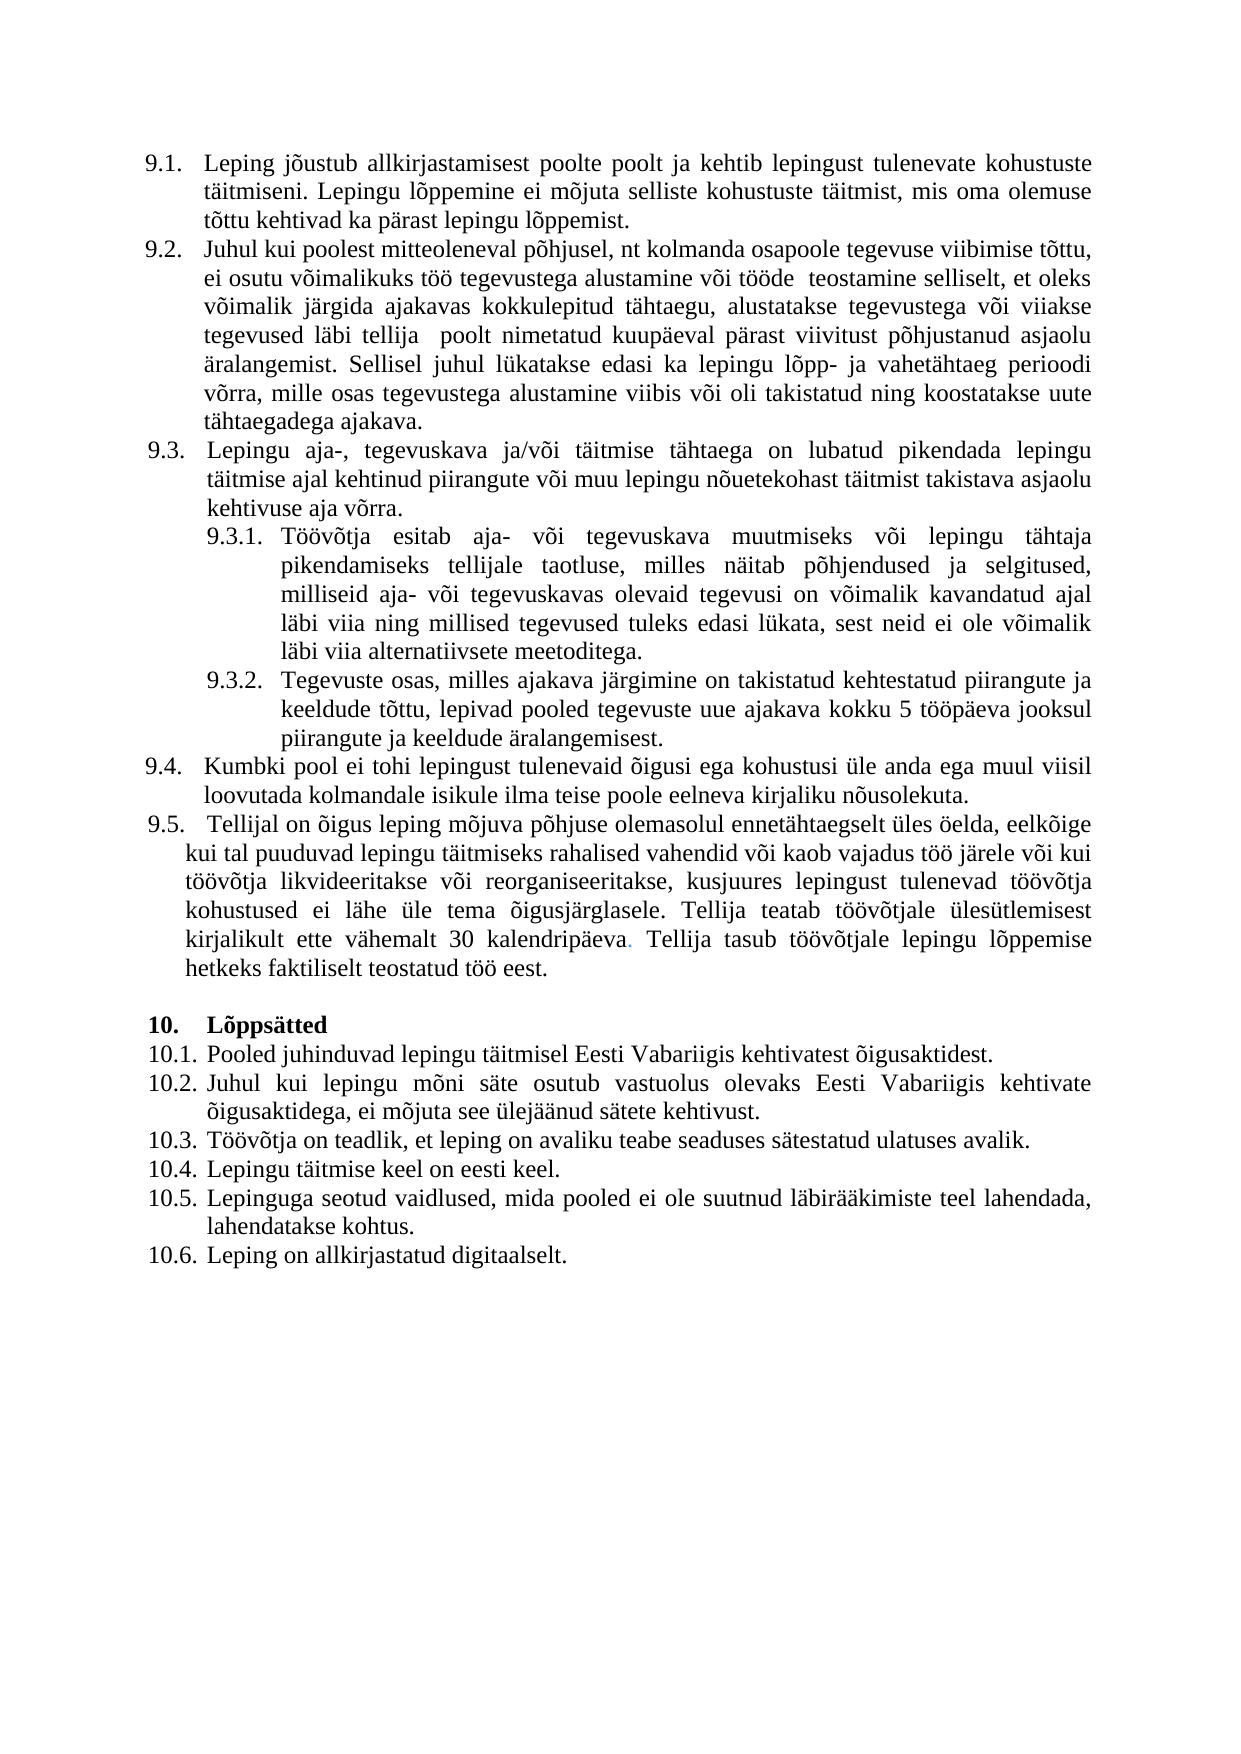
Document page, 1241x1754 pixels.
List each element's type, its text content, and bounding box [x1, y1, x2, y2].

list Pooled juhinduvad lepingu täitmisel Eesti Vabariigis kehtivatest õigusaktidest. [148, 1039, 1093, 1068]
list Töövõtja on teadlik, et leping on avaliku teabe seaduses sätestatud ulatuses avalik. [148, 1125, 1093, 1154]
list Juhul kui poolest mitteoleneval põhjusel, nt kolmanda osapoole tegevuse viibimise tõttu, ei osutu võimalikuks töö tegevustega alustamine või tööde teostamine selliselt, et oleks võimalik järgida ajakavas kokkulepitud tähtaegu, alustatakse tegevustega või viiakse tegevused läbi tellija poolt nimetatud kuupäeval pärast viivitust põhjustanud asjaolu äralangemist. Sellisel juhul lükatakse edasi ka lepingu lõpp- ja vahetähtaeg perioodi võrra, mille osas tegevustega alustamine viibis või oli takistatud ning koostatakse uute tähtaegadega ajakava. [145, 234, 1093, 435]
list Lõppsätted [148, 1010, 1093, 1039]
list Leping jõustub allkirjastamisest poolte poolt ja kehtib lepingust tulenevate kohustuste täitmiseni. Lepingu lõppemine ei mõjuta selliste kohustuste täitmist, mis oma olemuse tõttu kehtivad ka pärast lepingu lõppemist. [145, 148, 1093, 234]
list Kumbki pool ei tohi lepingust tulenevaid õigusi ega kohustusi üle anda ega muul viisil loovutada kolmandale isikule ilma teise poole eelneva kirjaliku nõusolekuta. [145, 751, 1093, 809]
list Leping on allkirjastatud digitaalselt. [148, 1240, 1093, 1269]
list Lepinguga seotud vaidlused, mida pooled ei ole suutnud läbirääkimiste teel lahendada, lahendatakse kohtus. [148, 1183, 1093, 1240]
list Lepingu täitmise keel on eesti keel. [148, 1154, 1093, 1183]
list Juhul kui lepingu mõni säte osutub vastuolus olevaks Eesti Vabariigis kehtivate õigusaktidega, ei mõjuta see ülejäänud sätete kehtivust. [148, 1068, 1093, 1125]
list Tellijal on õigus leping mõjuva põhjuse olemasolul ennetähtaegselt üles öelda, eelkõige kui tal puuduvad lepingu täitmiseks rahalised vahendid või kaob vajadus töö järele või kui töövõtja likvideeritakse või reorganiseeritakse, kusjuures lepingust tulenevad töövõtja kohustused ei lähe üle tema õigusjärglasele. Tellija teatab töövõtjale ülesütlemisest kirjalikult ette vähemalt 30 kalendripäeva. Tellija tasub töövõtjale lepingu lõppemise hetkeks faktiliselt teostatud töö eest. [148, 809, 1093, 981]
list Lepingu aja-, tegevuskava ja/või täitmise tähtaega on lubatud pikendada lepingu täitmise ajal kehtinud piirangute või muu lepingu nõuetekohast täitmist takistava asjaolu kehtivuse aja võrra. [148, 435, 1093, 521]
list Tegevuste osas, milles ajakava järgimine on takistatud kehtestatud piirangute ja keeldude tõttu, lepivad pooled tegevuste uue ajakava kokku 5 tööpäeva jooksul piirangute ja keeldude äralangemisest. [207, 665, 1093, 751]
list Töövõtja esitab aja- või tegevuskava muutmiseks või lepingu tähtaja pikendamiseks tellijale taotluse, milles näitab põhjendused ja selgitused, milliseid aja- või tegevuskavas olevaid tegevusi on võimalik kavandatud ajal läbi viia ning millised tegevused tuleks edasi lükata, sest neid ei ole võimalik läbi viia alternatiivsete meetoditega. [207, 521, 1093, 665]
